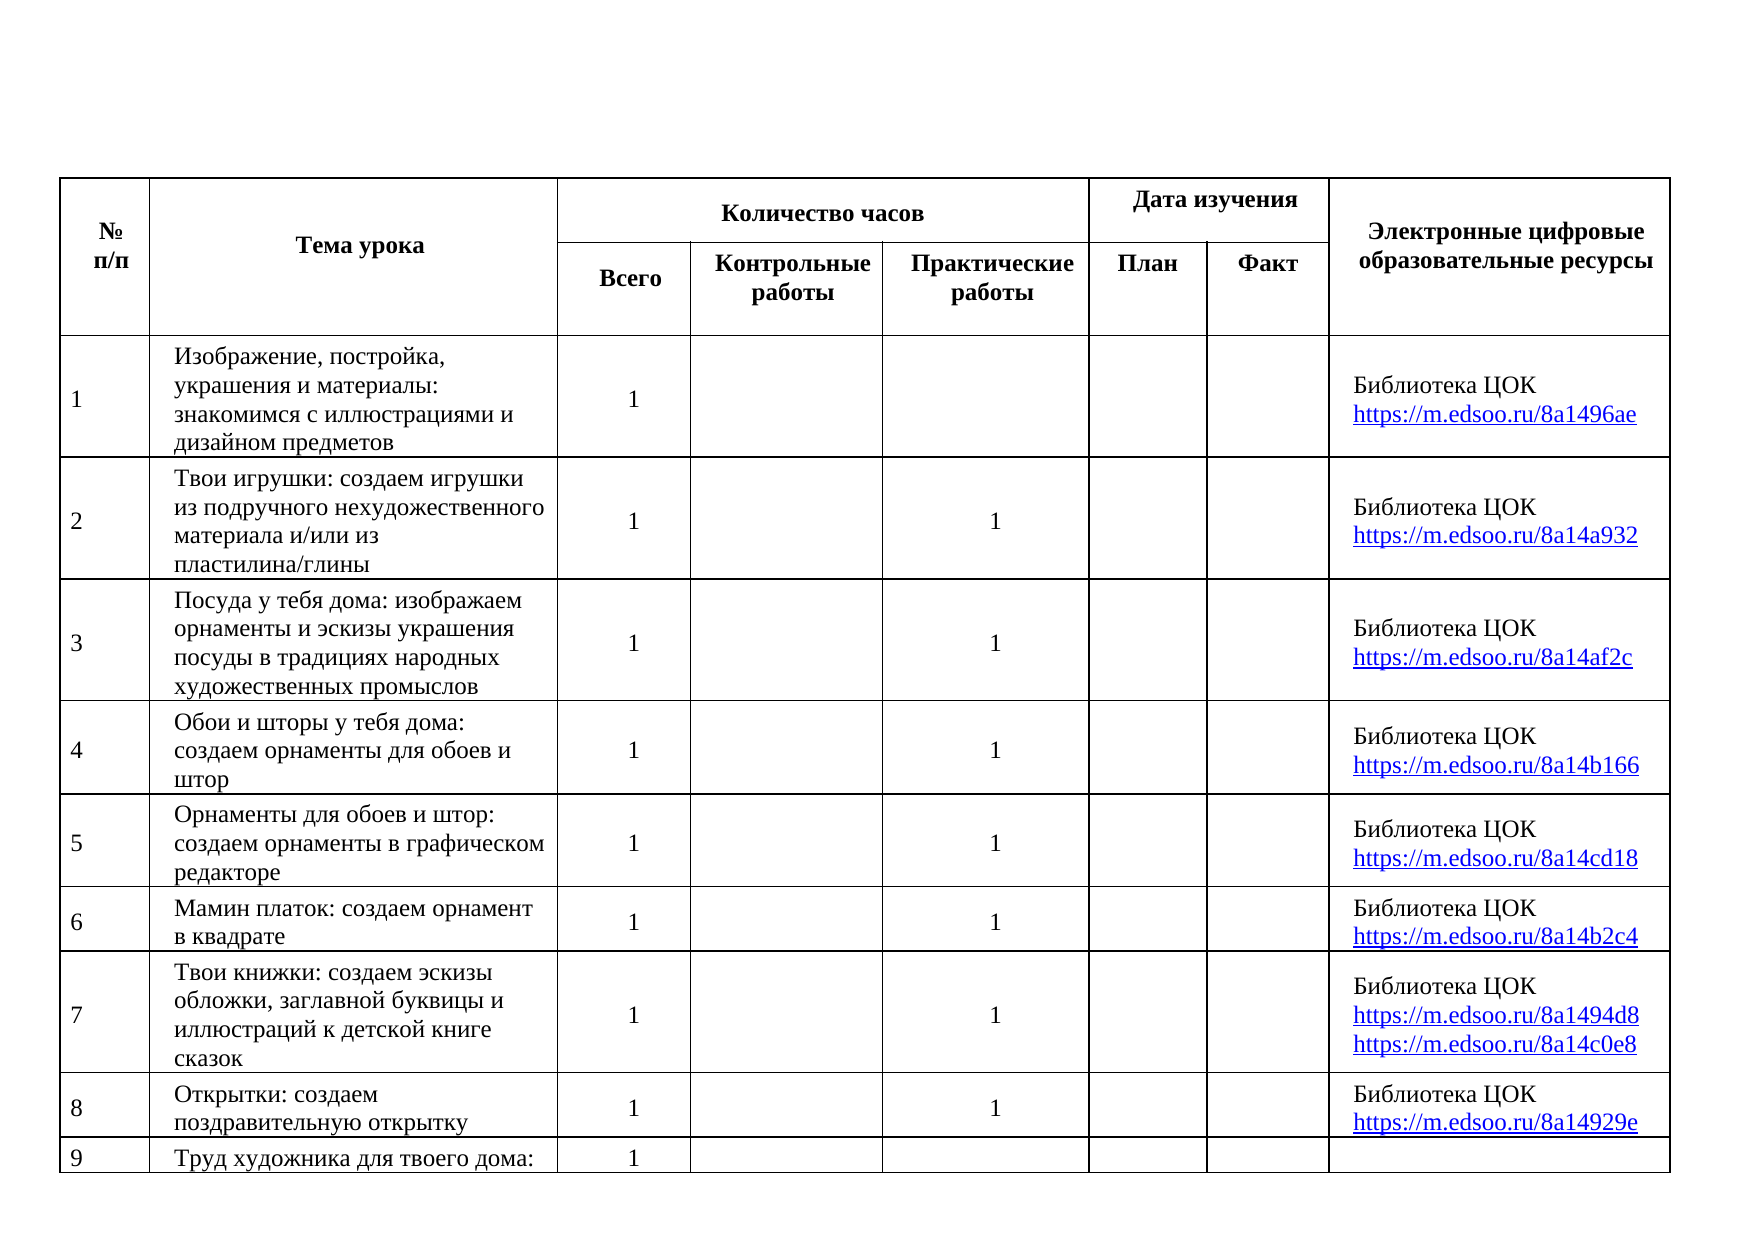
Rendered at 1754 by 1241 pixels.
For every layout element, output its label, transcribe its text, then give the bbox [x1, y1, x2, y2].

table_cell [1090, 1073, 1206, 1136]
table_header Электронные цифровые образовательные ресурсы [1330, 179, 1669, 334]
table_cell Всего [558, 243, 690, 334]
table_cell 1 [883, 952, 1088, 1072]
table_cell План [1090, 243, 1206, 334]
table_cell 1 [558, 458, 690, 578]
table_cell Библиотека ЦОК https://m.edsoo.ru/8a14af2c [1330, 580, 1669, 700]
table_cell 8 [61, 1073, 149, 1136]
table_header Тема урока [150, 179, 557, 334]
table_cell Твои игрушки: создаем игрушки из подручного нехудожественного материала и/или из пластилина/глины [150, 458, 557, 578]
table_cell 4 [61, 701, 149, 793]
table_cell 5 [61, 795, 149, 886]
table_cell [691, 1073, 882, 1136]
table_cell [1208, 887, 1328, 950]
table_cell Обои и шторы у тебя дома: создаем орнаменты для обоев и штор [150, 701, 557, 793]
table_cell Посуда у тебя дома: изображаем орнаменты и эскизы украшения посуды в традициях народных художественных промыслов [150, 580, 557, 700]
table_cell [1208, 795, 1328, 886]
table_cell [1090, 1138, 1206, 1172]
table_cell [1208, 952, 1328, 1072]
table_cell [691, 580, 882, 700]
table_cell 1 [883, 458, 1088, 578]
table_cell 1 [883, 795, 1088, 886]
table_cell [1208, 458, 1328, 578]
table_cell Библиотека ЦОК https://m.edsoo.ru/8a14a932 [1330, 458, 1669, 578]
table_cell [691, 458, 882, 578]
table_cell [1208, 580, 1328, 700]
table_header Количество часов [558, 179, 1088, 241]
table_cell 9 [61, 1138, 149, 1172]
table_cell [1208, 1073, 1328, 1136]
table_cell Библиотека ЦОК https://m.edsoo.ru/8a14b2c4 [1330, 887, 1669, 950]
table_cell [691, 795, 882, 886]
table_header № п/п [61, 179, 149, 334]
table_cell Практические работы [883, 243, 1088, 334]
table_cell [1090, 887, 1206, 950]
table_cell [1090, 795, 1206, 886]
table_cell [150, 1138, 557, 1172]
table_cell 1 [558, 952, 690, 1072]
table_cell Библиотека ЦОК https://m.edsoo.ru/8a14929e [1330, 1073, 1669, 1136]
table_cell 1 [558, 887, 690, 950]
table_cell [691, 952, 882, 1072]
table_cell Изображение, постройка, украшения и материалы: знакомимся с иллюстрациями и дизайном предметов [150, 336, 557, 456]
table_cell [691, 1138, 882, 1172]
table_cell 6 [61, 887, 149, 950]
table_cell [1208, 701, 1328, 793]
table_cell Библиотека ЦОК https://m.edsoo.ru/8a1494d8 https://m.edsoo.ru/8a14c0e8 [1330, 952, 1669, 1072]
table_cell 1 [558, 795, 690, 886]
table_cell Библиотека ЦОК https://m.edsoo.ru/8a1496ae [1330, 336, 1669, 456]
table_cell [883, 1138, 1088, 1172]
table_cell 1 [558, 1073, 690, 1136]
table_cell 1 [558, 701, 690, 793]
table_cell [1090, 336, 1206, 456]
table_cell [1090, 580, 1206, 700]
table_cell 1 [558, 1138, 690, 1172]
table_cell [691, 336, 882, 456]
table_header Дата изучения [1090, 179, 1328, 241]
table_cell 1 [61, 336, 149, 456]
table_cell [1090, 458, 1206, 578]
table_cell [1330, 1138, 1669, 1172]
table_cell 1 [558, 580, 690, 700]
table_cell [1090, 701, 1206, 793]
table_cell 7 [61, 952, 149, 1072]
table_cell Твои книжки: создаем эскизы обложки, заглавной буквицы и иллюстраций к детской книге сказок [150, 952, 557, 1072]
table_cell Мамин платок: создаем орнамент в квадрате [150, 887, 557, 950]
table_cell Контрольные работы [691, 243, 882, 334]
table_cell Открытки: создаем поздравительную открытку [150, 1073, 557, 1136]
table_cell Библиотека ЦОК https://m.edsoo.ru/8a14cd18 [1330, 795, 1669, 886]
table_cell 1 [883, 701, 1088, 793]
table_cell 1 [883, 1073, 1088, 1136]
table_cell [691, 701, 882, 793]
table_cell [1208, 336, 1328, 456]
table_cell Орнаменты для обоев и штор: создаем орнаменты в графическом редакторе [150, 795, 557, 886]
table_cell 2 [61, 458, 149, 578]
table_cell [1208, 1138, 1328, 1172]
table_cell Факт [1208, 243, 1328, 334]
table_cell [883, 336, 1088, 456]
table_cell 1 [883, 580, 1088, 700]
table_cell [691, 887, 882, 950]
table_cell 1 [883, 887, 1088, 950]
table_cell 1 [558, 336, 690, 456]
table_cell [1090, 952, 1206, 1072]
table_cell Библиотека ЦОК https://m.edsoo.ru/8a14b166 [1330, 701, 1669, 793]
table_cell 3 [61, 580, 149, 700]
